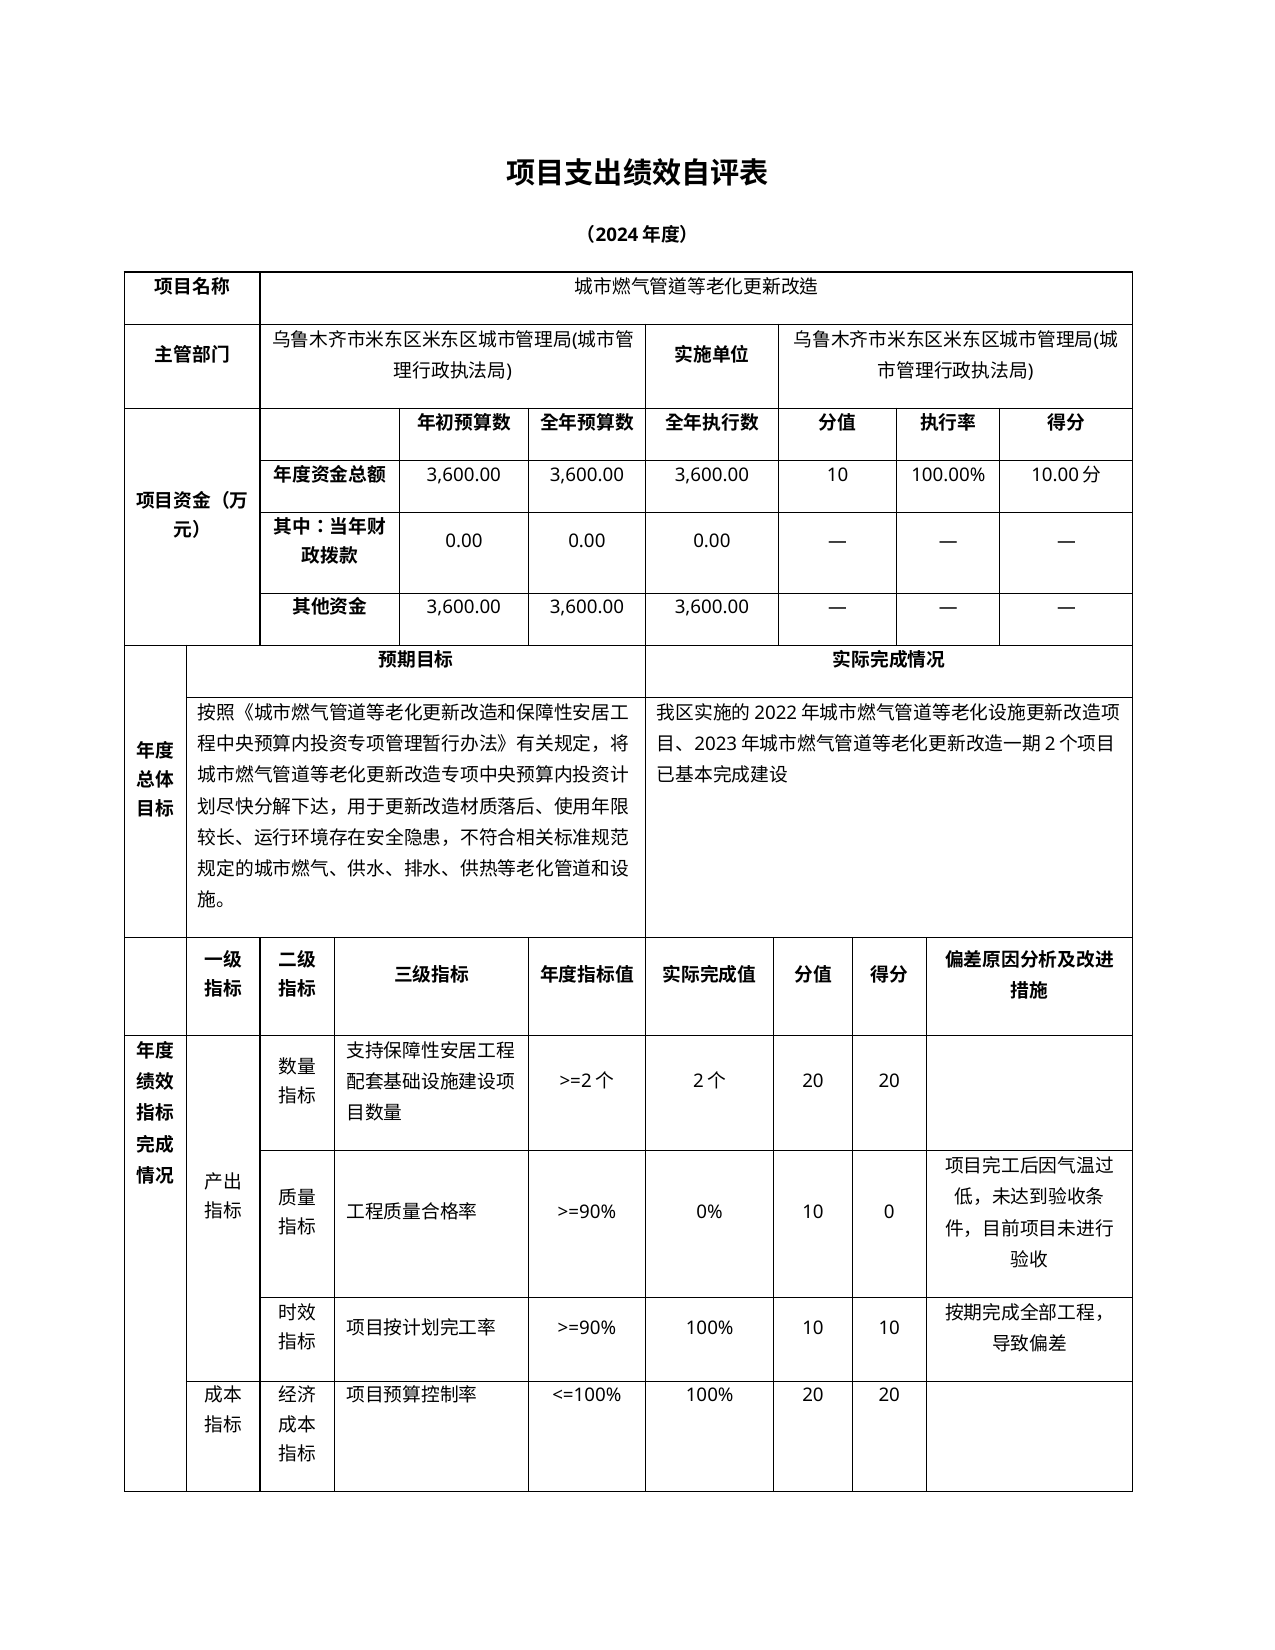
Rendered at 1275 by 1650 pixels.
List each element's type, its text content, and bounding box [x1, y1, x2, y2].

table_cell 其中：当年财政拨款 [261, 513, 399, 592]
table_cell 20 [774, 1036, 852, 1150]
table_cell 乌鲁木齐市米东区米东区城市管理局(城市管理行政执法局) [261, 325, 645, 408]
table_cell 项目完工后因气温过低，未达到验收条件，目前项目未进行验收 [927, 1151, 1132, 1297]
table_cell 0.00 [529, 513, 645, 592]
table_cell 全年预算数 [529, 409, 645, 460]
table_cell 实际完成情况 [646, 646, 1132, 697]
table_cell 3,600.00 [400, 594, 528, 644]
table_cell 质量指标 [261, 1151, 334, 1297]
table_cell 10 [774, 1151, 852, 1297]
table_cell 年初预算数 [400, 409, 528, 460]
table_cell [261, 409, 399, 460]
text 项目支出绩效自评表 [187, 150, 1087, 192]
table_cell 年度资金总额 [261, 461, 399, 512]
table_cell 年度总体目标 [125, 646, 186, 937]
text （2024年度） [187, 219, 1087, 247]
table_cell — [897, 513, 999, 592]
table_cell 10 [853, 1298, 926, 1381]
table_header 项目名称 [125, 273, 259, 323]
table_cell 乌鲁木齐市米东区米东区城市管理局(城市管理行政执法局) [779, 325, 1132, 408]
table_cell 3,600.00 [646, 594, 778, 644]
table_cell 100.00% [897, 461, 999, 512]
table_cell 偏差原因分析及改进措施 [927, 938, 1132, 1034]
table_cell 二级指标 [261, 938, 334, 1034]
table_cell 10 [774, 1298, 852, 1381]
table_cell 我区实施的2022年城市燃气管道等老化设施更新改造项目、2023年城市燃气管道等老化更新改造一期2个项目已基本完成建设 [646, 698, 1132, 937]
table_cell 100% [646, 1298, 773, 1381]
table_cell 3,600.00 [529, 461, 645, 512]
table_cell 其他资金 [261, 594, 399, 644]
table_cell 经济成本指标 [261, 1382, 334, 1491]
table_cell 3,600.00 [646, 461, 778, 512]
table_cell 预期目标 [187, 646, 645, 697]
table_cell 2个 [646, 1036, 773, 1150]
table_cell — [1000, 594, 1132, 644]
table_cell 年度指标值 [529, 938, 645, 1034]
table_cell 实际完成值 [646, 938, 773, 1034]
table_cell — [779, 513, 896, 592]
table_cell 分值 [774, 938, 852, 1034]
table_cell 执行率 [897, 409, 999, 460]
table_cell 数量指标 [261, 1036, 334, 1150]
table_cell 0.00 [646, 513, 778, 592]
table_cell 0% [646, 1151, 773, 1297]
table_cell 项目资金（万元） [125, 409, 259, 644]
table_cell 项目按计划完工率 [335, 1298, 528, 1381]
table_cell 工程质量合格率 [335, 1151, 528, 1297]
table_cell 成本指标 [187, 1382, 259, 1491]
table_cell [927, 1382, 1132, 1491]
table_cell 3,600.00 [529, 594, 645, 644]
table_cell >=2个 [529, 1036, 645, 1150]
table_cell 年度绩效指标完成情况 [125, 1036, 186, 1491]
table_cell 按期完成全部工程，导致偏差 [927, 1298, 1132, 1381]
table_cell [125, 938, 186, 1034]
table_cell 一级指标 [187, 938, 259, 1034]
table_cell 时效指标 [261, 1298, 334, 1381]
table_cell <=100% [529, 1382, 645, 1491]
table_cell 20 [853, 1036, 926, 1150]
table_cell >=90% [529, 1151, 645, 1297]
table_cell 10 [779, 461, 896, 512]
table_cell 分值 [779, 409, 896, 460]
table_cell 10.00分 [1000, 461, 1132, 512]
table_cell 20 [853, 1382, 926, 1491]
table_cell 实施单位 [646, 325, 778, 408]
table_cell 得分 [1000, 409, 1132, 460]
table_cell 全年执行数 [646, 409, 778, 460]
table_cell 20 [774, 1382, 852, 1491]
table_cell — [779, 594, 896, 644]
table_cell 3,600.00 [400, 461, 528, 512]
table_cell 0 [853, 1151, 926, 1297]
table_cell — [897, 594, 999, 644]
table_cell 0.00 [400, 513, 528, 592]
table_cell >=90% [529, 1298, 645, 1381]
table_cell — [1000, 513, 1132, 592]
table_cell [927, 1036, 1132, 1150]
table_cell 产出指标 [187, 1036, 259, 1381]
table_cell 项目预算控制率 [335, 1382, 528, 1491]
table_cell 得分 [853, 938, 926, 1034]
table_cell 主管部门 [125, 325, 259, 408]
table_cell 按照《城市燃气管道等老化更新改造和保障性安居工程中央预算内投资专项管理暂行办法》有关规定，将城市燃气管道等老化更新改造专项中央预算内投资计划尽快分解下达，用于更新改造材质落后、使用年限较长、运行环境存在安全隐患，不符合相关标准规范规定的城市燃气、供水、排水、供热等老化管道和设施。 [187, 698, 645, 937]
table_header 城市燃气管道等老化更新改造 [261, 273, 1132, 323]
table_cell 三级指标 [335, 938, 528, 1034]
table_cell 支持保障性安居工程配套基础设施建设项目数量 [335, 1036, 528, 1150]
table_cell 100% [646, 1382, 773, 1491]
